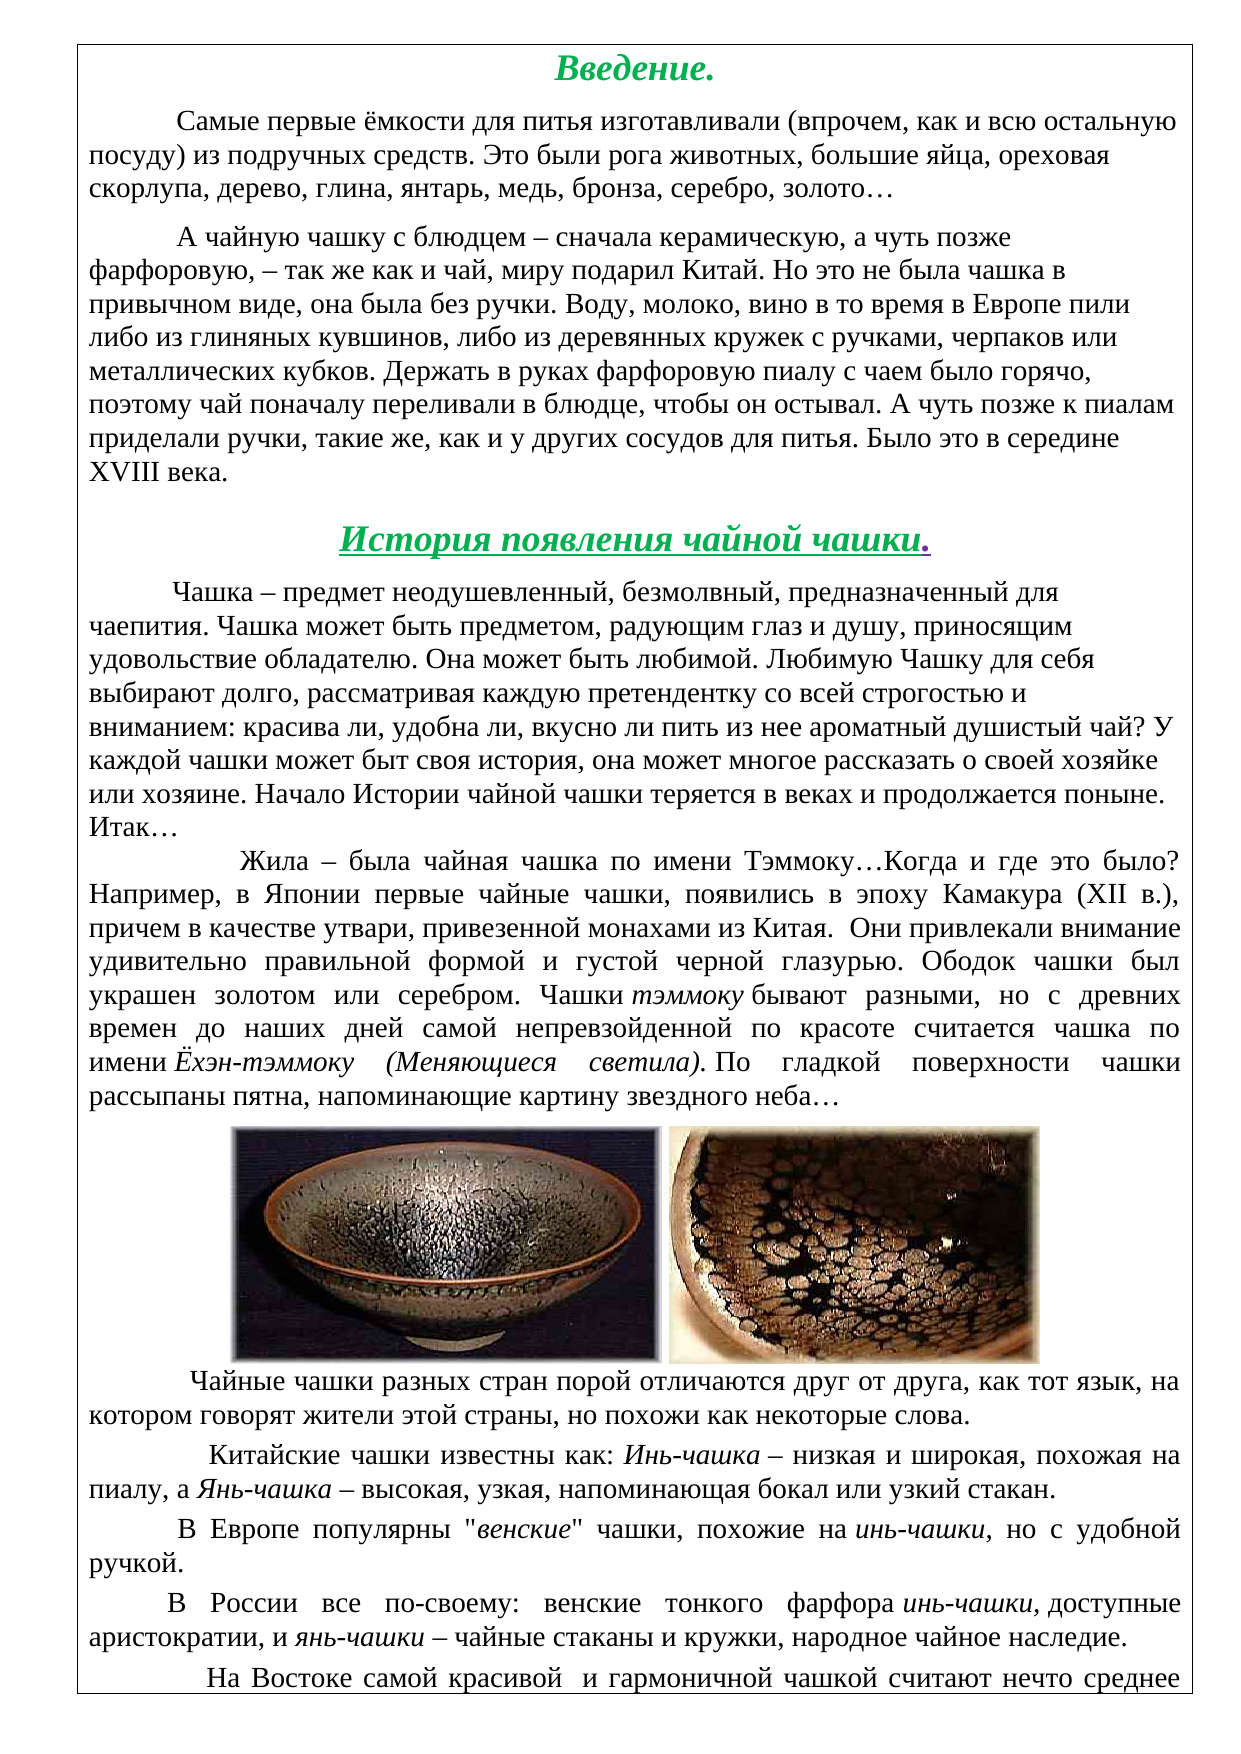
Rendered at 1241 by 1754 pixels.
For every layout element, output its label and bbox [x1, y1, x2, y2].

picture [230, 1126, 1040, 1364]
table_cell [78, 45, 1192, 1693]
